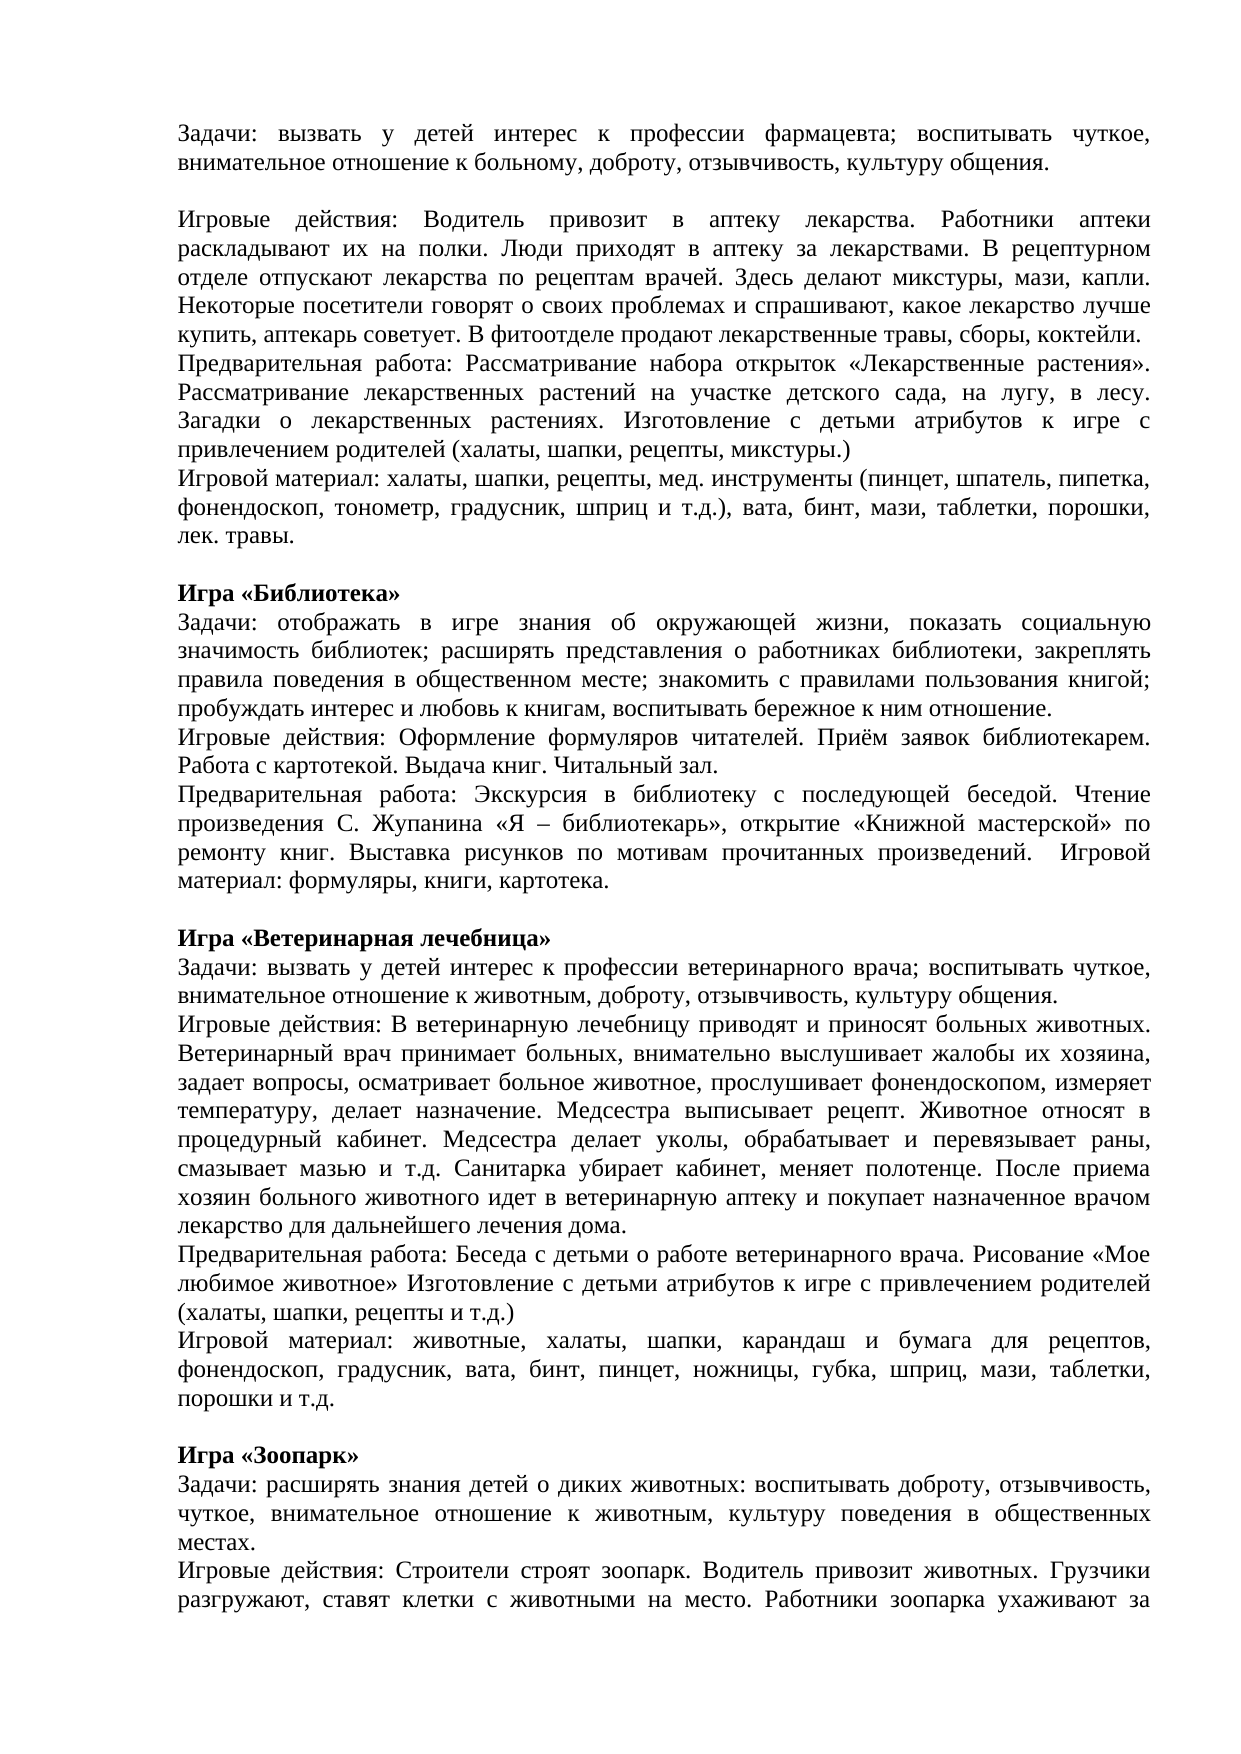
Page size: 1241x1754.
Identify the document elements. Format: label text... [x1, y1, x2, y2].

text Задачи: расширять знания детей о диких животных: воспитывать доброту, отзывчивость, чуткое, внимательное отношение к животным, культуру поведения в общественных местах. [177, 1469, 1152, 1556]
text Задачи: отображать в игре знания об окружающей жизни, показать социальную значимость библиотек; расширять представления о работниках библиотеки, закреплять правила поведения в общественном месте; знакомить с правилами пользования книгой; пробуждать интерес и любовь к книгам, воспитывать бережное к ним отношение. [177, 607, 1152, 722]
text Игра «Ветеринарная лечебница» [177, 923, 1152, 952]
text Игра «Библиотека» [177, 578, 1152, 607]
text Игровой материал: халаты, шапки, рецепты, мед. инструменты (пинцет, шпатель, пипетка, фонендоскоп, тонометр, градусник, шприц и т.д.), вата, бинт, мази, таблетки, порошки, лек. травы. [177, 463, 1152, 549]
text Предварительная работа: Рассматривание набора открыток «Лекарственные растения». Рассматривание лекарственных растений на участке детского сада, на лугу, в лесу. Загадки о лекарственных растениях. Изготовление с детьми атрибутов к игре с привлечением родителей (халаты, шапки, рецепты, микстуры.) [177, 348, 1152, 463]
text Игра «Зоопарк» [177, 1441, 1152, 1469]
text Предварительная работа: Беседа с детьми о работе ветеринарного врача. Рисование «Мое любимое животное» Изготовление с детьми атрибутов к игре с привлечением родителей (халаты, шапки, рецепты и т.д.) [177, 1239, 1152, 1326]
text Предварительная работа: Экскурсия в библиотеку с последующей беседой. Чтение произведения С. Жупанина «Я – библиотекарь», открытие «Книжной мастерской» по ремонту книг. Выставка рисунков по мотивам прочитанных произведений. Игровой материал: формуляры, книги, картотека. [177, 779, 1152, 894]
text Игровой материал: животные, халаты, шапки, карандаш и бумага для рецептов, фонендоскоп, градусник, вата, бинт, пинцет, ножницы, губка, шприц, мази, таблетки, порошки и т.д. [177, 1326, 1152, 1412]
text Игровые действия: Водитель привозит в аптеку лекарства. Работники аптеки раскладывают их на полки. Люди приходят в аптеку за лекарствами. В рецептурном отделе отпускают лекарства по рецептам врачей. Здесь делают микстуры, мази, капли. Некоторые посетители говорят о своих проблемах и спрашивают, какое лекарство лучше купить, аптекарь советует. В фитоотделе продают лекарственные травы, сборы, коктейли. [177, 204, 1152, 348]
text Игровые действия: Оформление формуляров читателей. Приём заявок библиотекарем. Работа с картотекой. Выдача книг. Читальный зал. [177, 722, 1152, 779]
text Игровые действия: В ветеринарную лечебницу приводят и приносят больных животных. Ветеринарный врач принимает больных, внимательно выслушивает жалобы их хозяина, задает вопросы, осматривает больное животное, прослушивает фонендоскопом, измеряет температуру, делает назначение. Медсестра выписывает рецепт. Животное относят в процедурный кабинет. Медсестра делает уколы, обрабатывает и перевязывает раны, смазывает мазью и т.д. Санитарка убирает кабинет, меняет полотенце. После приема хозяин больного животного идет в ветеринарную аптеку и покупает назначенное врачом лекарство для дальнейшего лечения дома. [177, 1009, 1152, 1239]
text Задачи: вызвать у детей интерес к профессии ветеринарного врача; воспитывать чуткое, внимательное отношение к животным, доброту, отзывчивость, культуру общения. [177, 952, 1152, 1009]
text Задачи: вызвать у детей интерес к профессии фармацевта; воспитывать чуткое, внимательное отношение к больному, доброту, отзывчивость, культуру общения. [177, 118, 1152, 176]
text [177, 1556, 1152, 1613]
